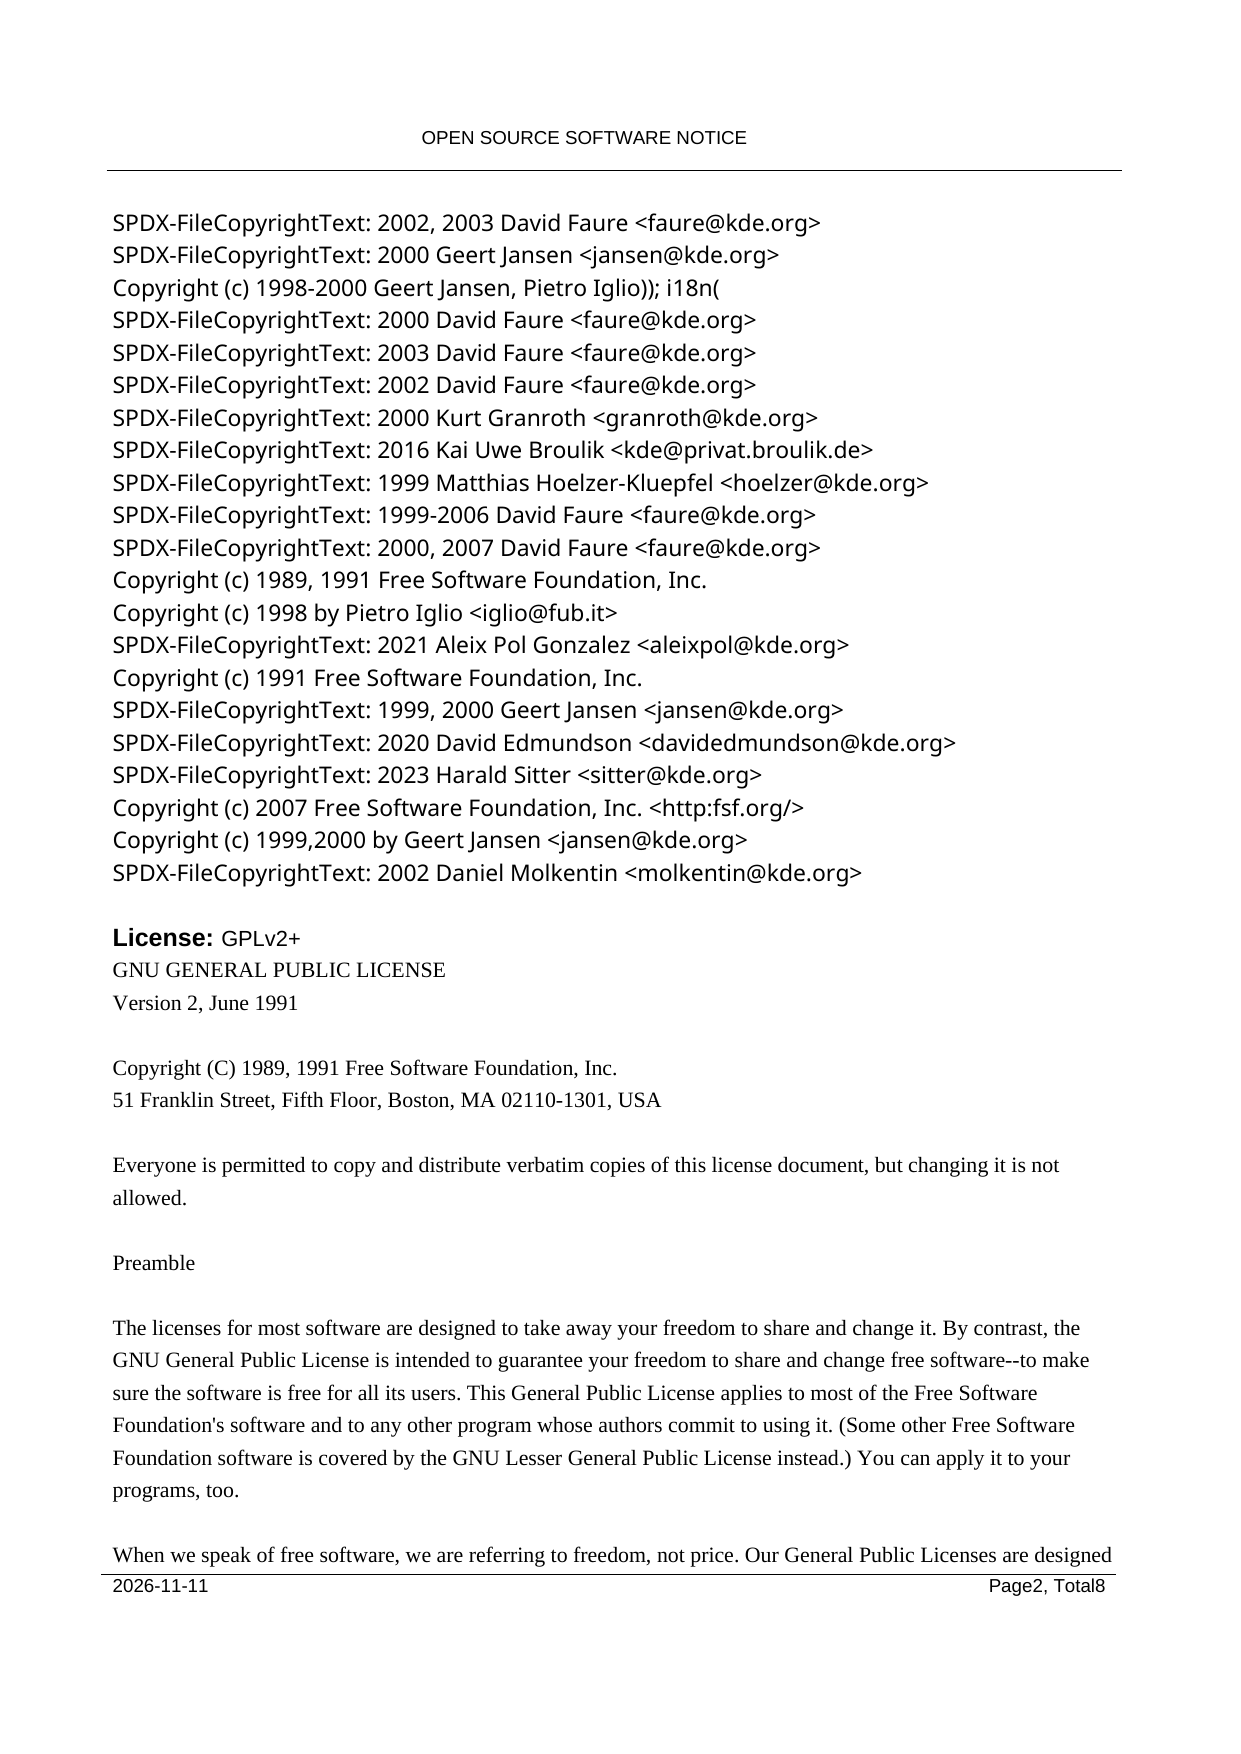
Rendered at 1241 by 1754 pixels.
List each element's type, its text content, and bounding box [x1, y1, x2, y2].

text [112, 954, 1128, 1571]
text License: GPLv2+ [112, 921, 1128, 954]
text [112, 206, 1128, 921]
